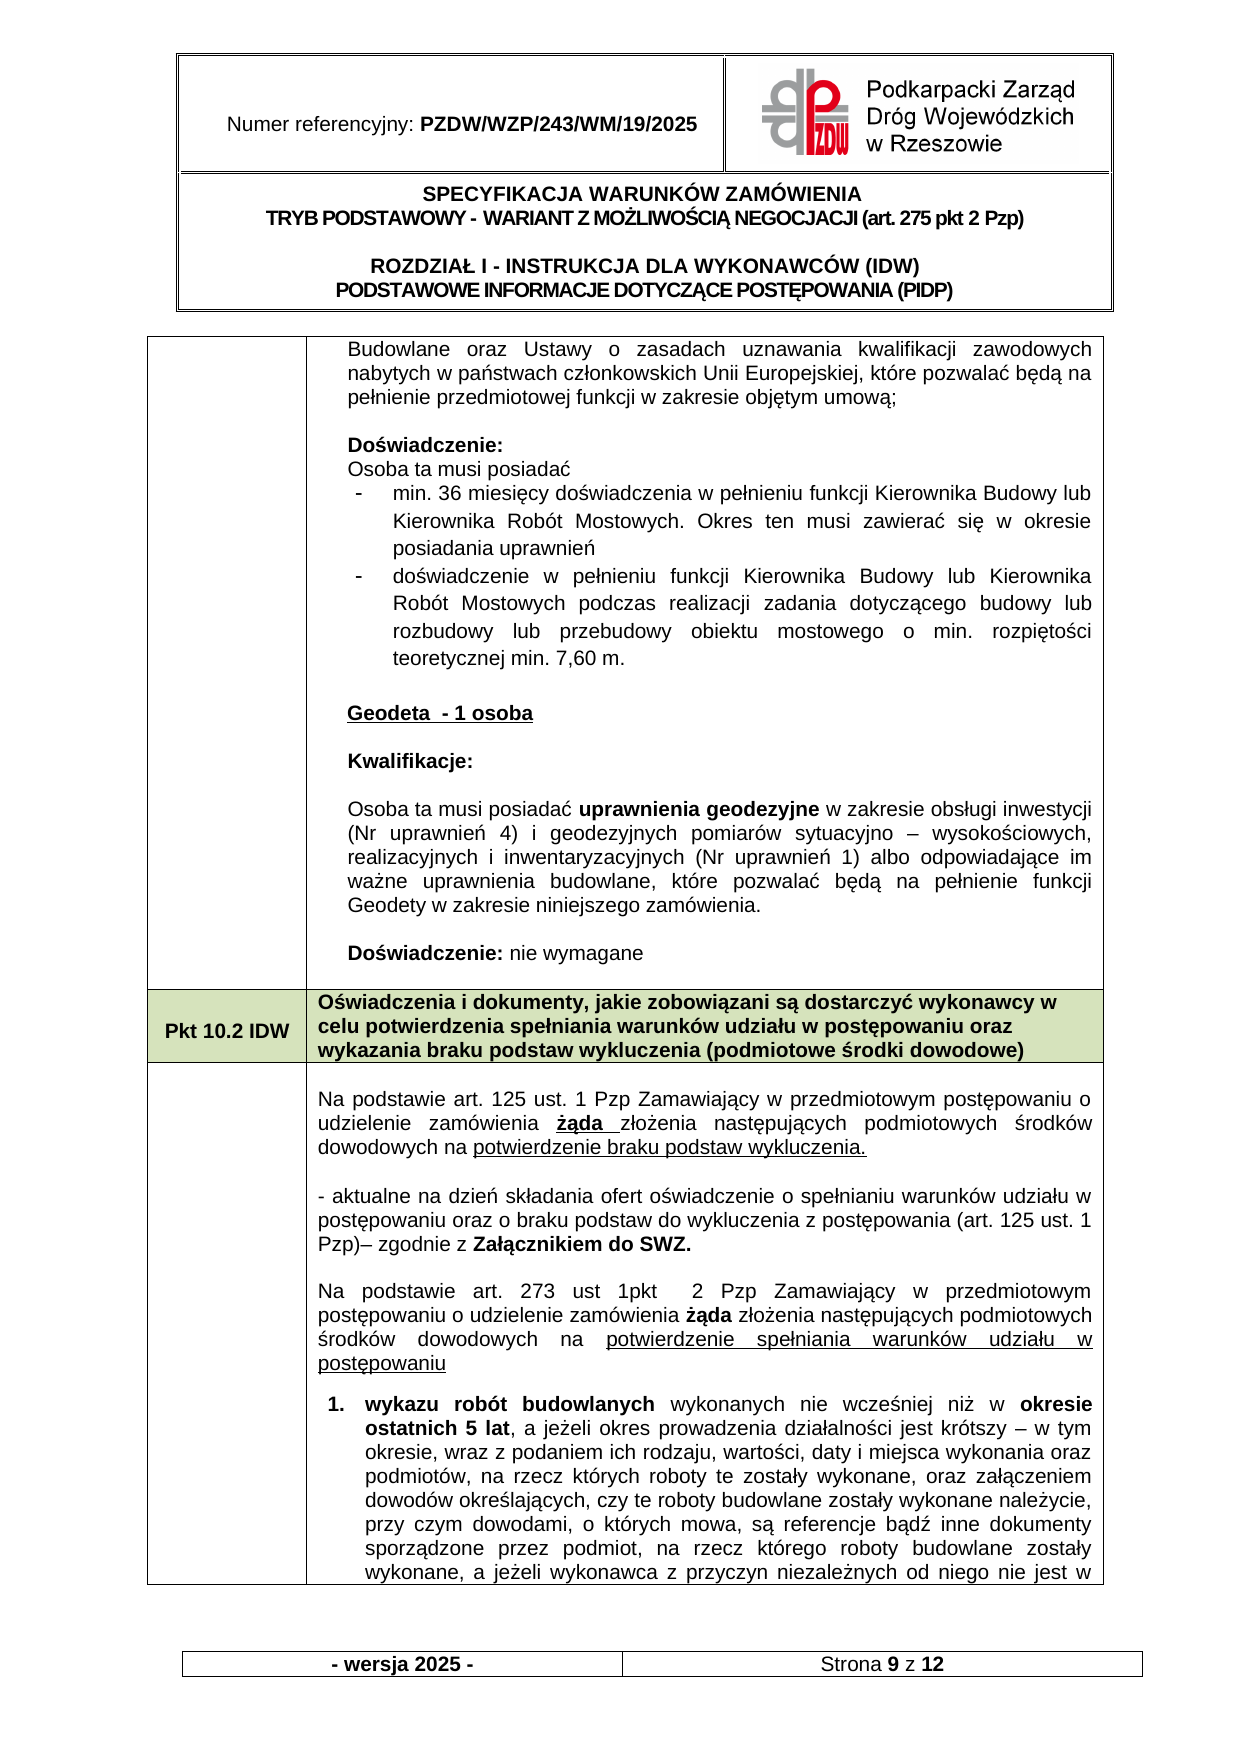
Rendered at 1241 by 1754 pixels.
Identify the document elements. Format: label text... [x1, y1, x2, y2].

table_cell Oświadczenia i dokumenty, jakie zobowiązani są dostarczyć wykonawcy w celu potwierdzenia spełniania warunków udziału w postępowaniu oraz wykazania braku podstaw wykluczenia (podmiotowe środki dowodowe) [307, 990, 1103, 1062]
table_cell Pkt 10.2 IDW [148, 990, 306, 1062]
table_cell [148, 337, 306, 989]
table_cell [148, 1063, 306, 1583]
picture [758, 63, 1079, 164]
